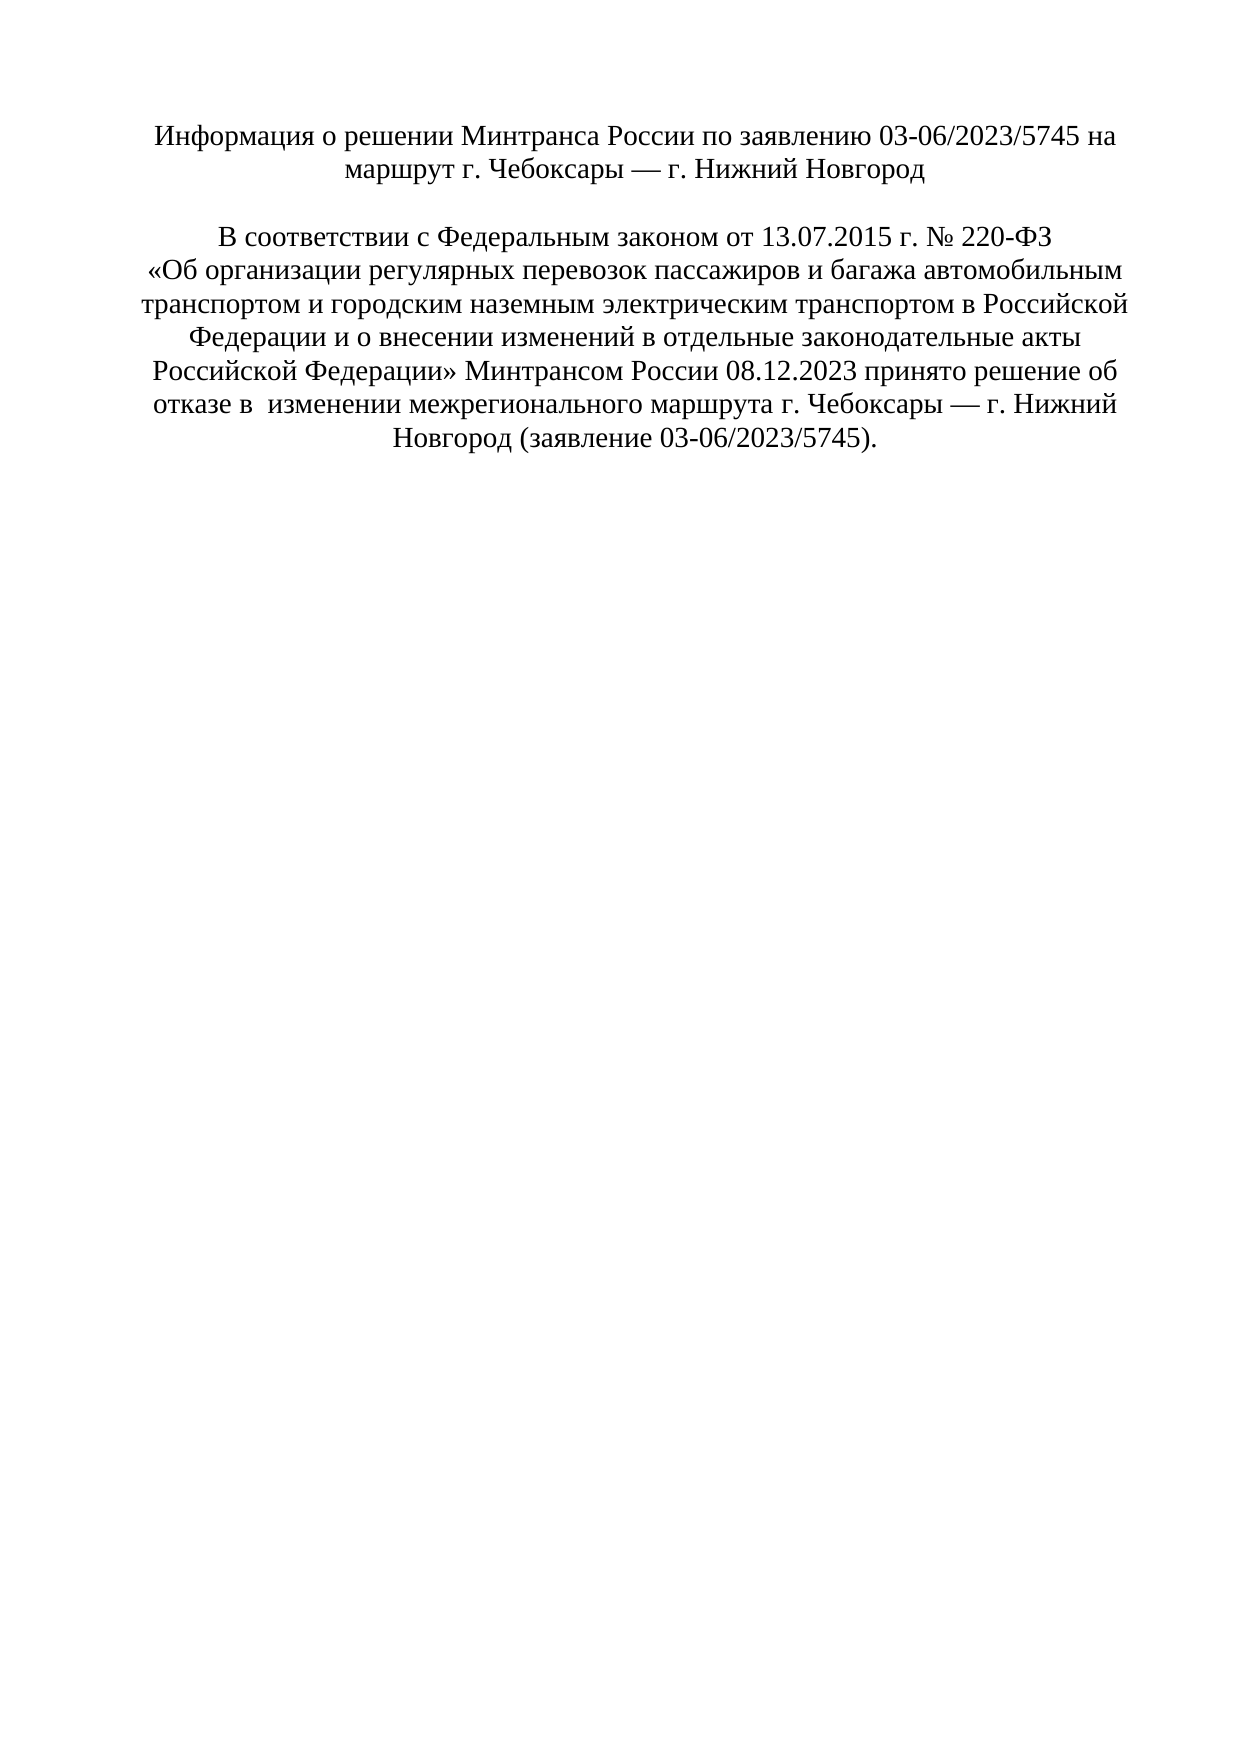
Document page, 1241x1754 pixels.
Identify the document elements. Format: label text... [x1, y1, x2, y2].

text В соответствии с Федеральным законом от 13.07.2015 г. № 220-ФЗ «Об организации регулярных перевозок пассажиров и багажа автомобильным транспортом и городским наземным электрическим транспортом в Российской Федерации и о внесении изменений в отдельные законодательные акты Российской Федерации» Минтрансом России 08.12.2023 принято решение об отказе в изменении межрегионального маршрута г. Чебоксары — г. Нижний Новгород (заявление 03-06/2023/5745). [118, 219, 1152, 453]
text Информация о решении Минтранса России по заявлению 03-06/2023/5745 на маршрут г. Чебоксары — г. Нижний Новгород [118, 118, 1152, 185]
